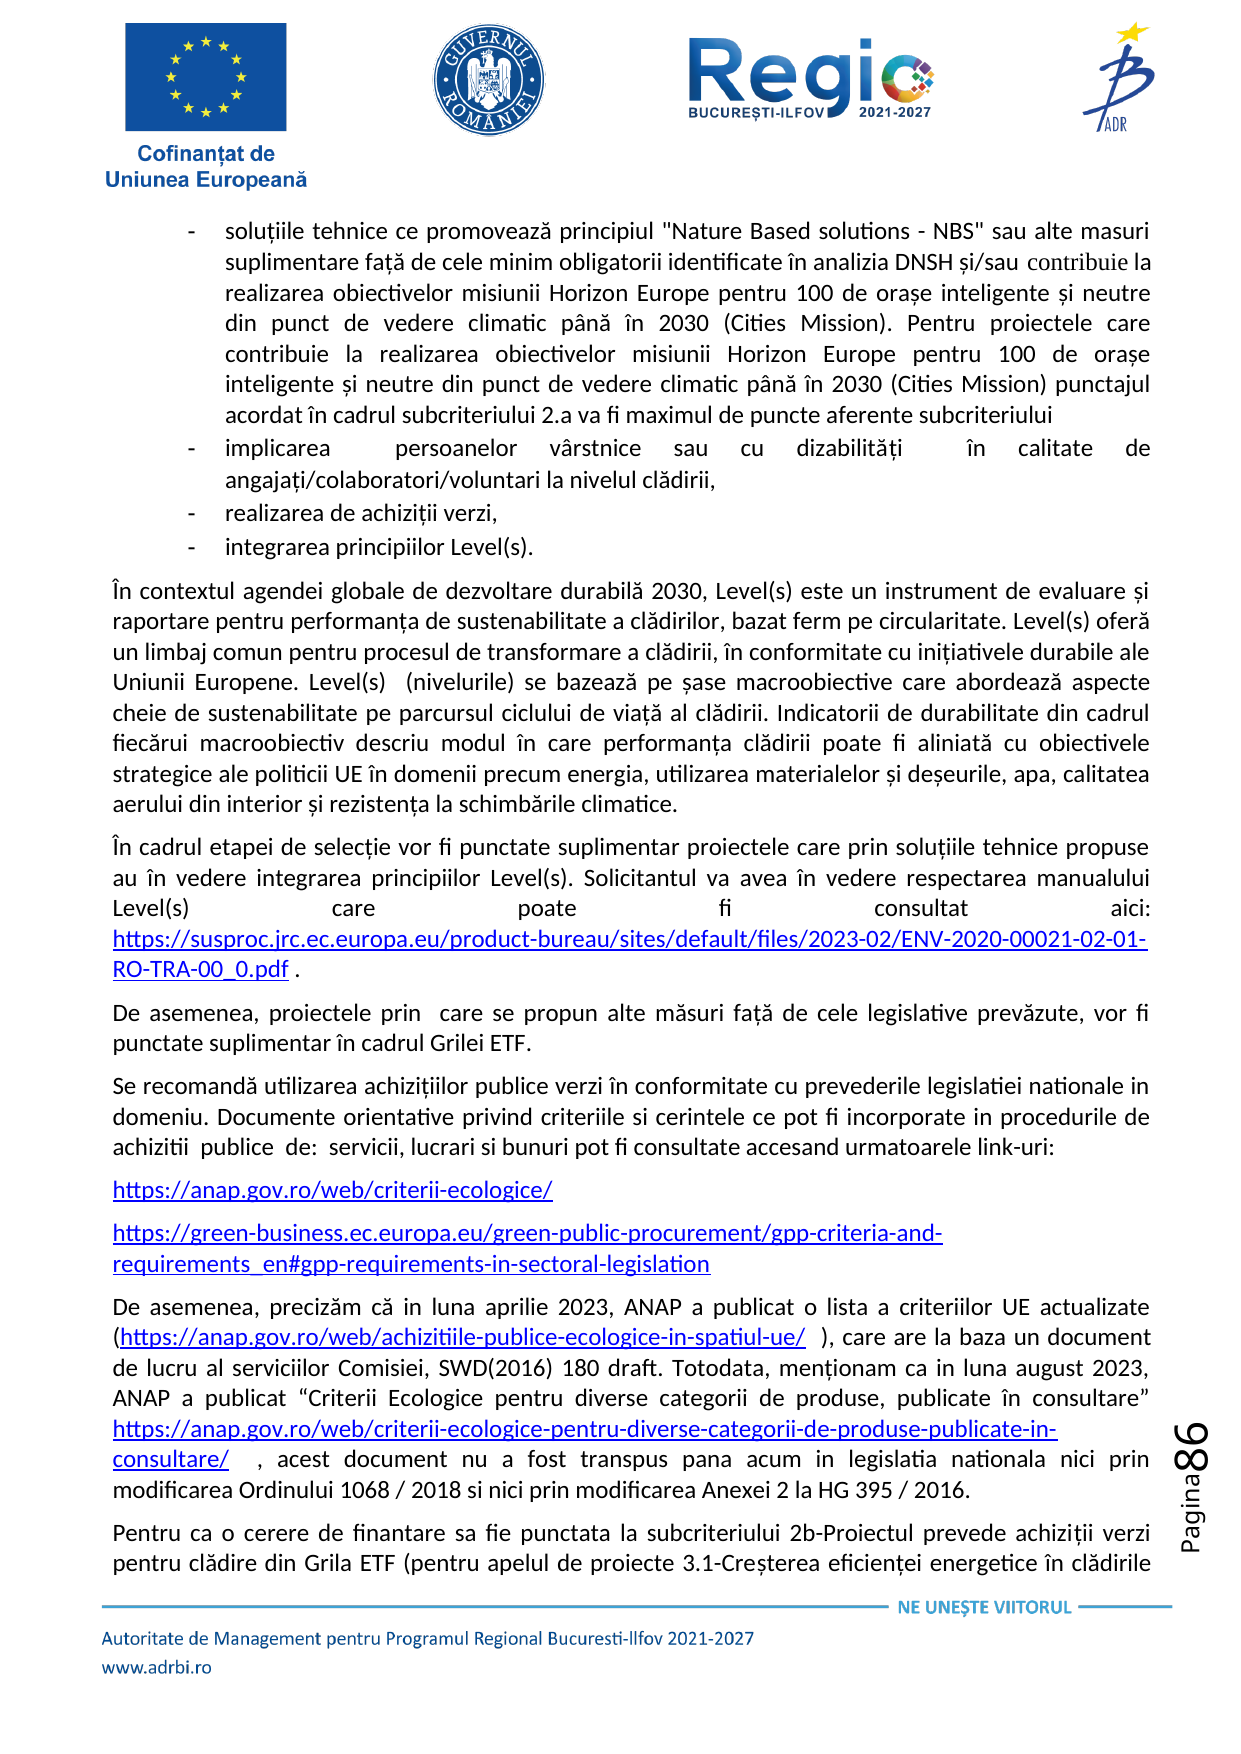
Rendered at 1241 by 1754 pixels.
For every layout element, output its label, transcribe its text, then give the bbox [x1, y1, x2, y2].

picture [101, 1600, 1173, 1674]
text https://green-business.ec.europa.eu/green-public-procurement/gpp-criteria-and-requirements_en#gpp-requirements-in-sectoral-legislation [112, 1217, 1152, 1278]
text În contextul agendei globale de dezvoltare durabilă 2030, Level(s) este un instrument de evaluare și raportare pentru performanța de sustenabilitate a clădirilor, bazat ferm pe circularitate. Level(s) oferă un limbaj comun pentru procesul de transformare a clădirii, în conformitate cu inițiativele durabile ale Uniunii Europene. Level(s) (nivelurile) se bazează pe șase macroobiective care abordează aspecte cheie de sustenabilitate pe parcursul ciclului de viață al clădirii. Indicatorii de durabilitate din cadrul fiecărui macroobiectiv descriu modul în care performanța clădirii poate fi aliniată cu obiectivele strategice ale politicii UE în domenii precum energia, utilizarea materialelor și deșeurile, apa, calitatea aerului din interior și rezistența la schimbările climatice. [112, 575, 1152, 819]
list realizarea de achiziții verzi, [187, 494, 1152, 528]
text https://anap.gov.ro/web/criterii-ecologice/ [112, 1174, 1152, 1205]
text Se recomandă utilizarea achizițiilor publice verzi în conformitate cu prevederile legislatiei nationale in domeniu. Documente orientative privind criteriile si cerintele ce pot fi incorporate in procedurile de achizitii publice de: servicii, lucrari si bunuri pot fi consultate accesand urmatoarele link-uri: [112, 1070, 1152, 1162]
list integrarea principiilor Level(s). [187, 528, 1152, 562]
text În cadrul etapei de selecție vor fi punctate suplimentar proiectele care prin soluțiile tehnice propuse au în vedere integrarea principiilor Level(s). Solicitantul va avea în vedere respectarea manualului Level(s) care poate fi consultat aici: https://susproc.jrc.ec.europa.eu/product-bureau/sites/default/files/2023-02/ENV-2020-00021-02-01-RO-TRA-00_0.pdf . [112, 832, 1152, 984]
picture [101, 21, 1157, 191]
text De asemenea, proiectele prin care se propun alte măsuri față de cele legislative prevăzute, vor fi punctate suplimentar în cadrul Grilei ETF. [112, 997, 1152, 1058]
list soluțiile tehnice ce promovează principiul "Nature Based solutions - NBS" sau alte masuri suplimentare față de cele minim obligatorii identificate în analizia DNSH și/sau contribuie la realizarea obiectivelor misiunii Horizon Europe pentru 100 de orașe inteligente și neutre din punct de vedere climatic până în 2030 (Cities Mission). Pentru proiectele care contribuie la realizarea obiectivelor misiunii Horizon Europe pentru 100 de orașe inteligente și neutre din punct de vedere climatic până în 2030 (Cities Mission) punctajul acordat în cadrul subcriteriului 2.a va fi maximul de puncte aferente subcriteriului [187, 212, 1152, 430]
text De asemenea, precizăm că in luna aprilie 2023, ANAP a publicat o lista a criteriilor UE actualizate (https://anap.gov.ro/web/achizitiile-publice-ecologice-in-spatiul-ue/ ), care are la baza un document de lucru al serviciilor Comisiei, SWD(2016) 180 draft. Totodata, menționam ca in luna august 2023, ANAP a publicat “Criterii Ecologice pentru diverse categorii de produse, publicate în consultare” https://anap.gov.ro/web/criterii-ecologice-pentru-diverse-categorii-de-produse-publicate-in-consultare/ , acest document nu a fost transpus pana acum in legislatia nationala nici prin modificarea Ordinului 1068 / 2018 si nici prin modificarea Anexei 2 la HG 395 / 2016. [112, 1291, 1152, 1504]
list implicarea persoanelor vârstnice sau cu dizabilităţi în calitate de angajaţi/colaboratori/voluntari la nivelul clădirii, [187, 430, 1152, 494]
